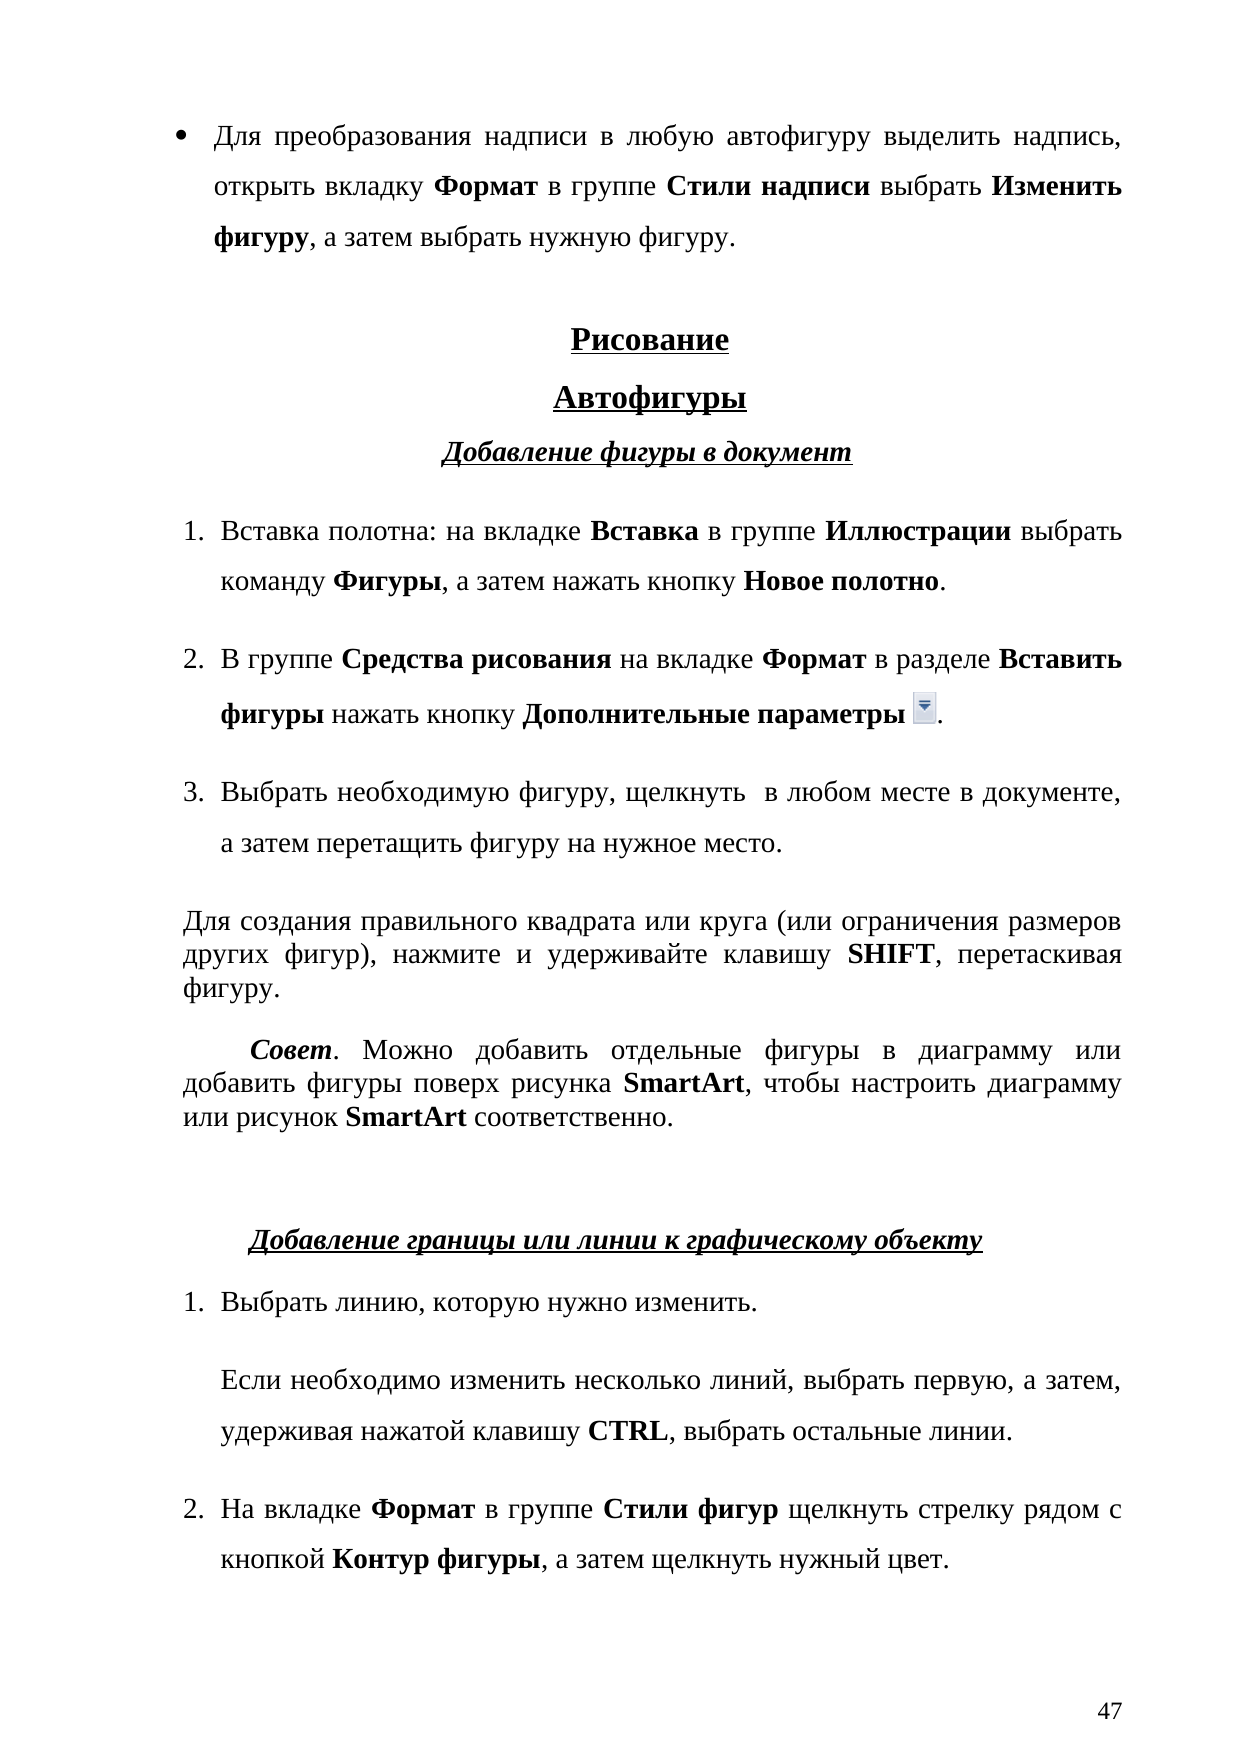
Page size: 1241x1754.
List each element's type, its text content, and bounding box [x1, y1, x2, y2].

text Совет. Можно добавить отдельные фигуры в диаграмму или добавить фигуры поверх рисунка SmartArt, чтобы настроить диаграмму или рисунок SmartArt соответственно. [183, 1032, 1122, 1132]
text Для создания правильного квадрата или круга (или ограничения размеров других фигур), нажмите и удерживайте клавишу SHIFT, перетаскивая фигуру. [183, 903, 1122, 1004]
list Выбрать необходимую фигуру, щелкнуть в любом месте в документе, а затем перетащить фигуру на нужное место. [183, 774, 1122, 858]
text Рисование [177, 319, 1122, 358]
list Выбрать линию, которую нужно изменить. [183, 1284, 1122, 1317]
picture [913, 692, 937, 724]
list Вставка полотна: на вкладке Вставка в группе Иллюстрации выбрать команду Фигуры, а затем нажать кнопку Новое полотно. [183, 513, 1122, 597]
list В группе Средства рисования на вкладке Формат в разделе Вставить фигуры нажать кнопку Дополнительные параметры . [183, 642, 1122, 729]
list Для преобразования надписи в любую автофигуру выделить надпись, открыть вкладку Формат в группе Стили надписи выбрать Изменить фигуру, а затем выбрать нужную фигуру. [176, 118, 1122, 252]
text Добавление границы или линии к графическому объекту [183, 1222, 1122, 1256]
text Автофигуры [177, 377, 1122, 415]
text Добавление фигуры в документ [176, 434, 1122, 468]
text Если необходимо изменить несколько линий, выбрать первую, а затем, удерживая нажатой клавишу CTRL, выбрать остальные линии. [220, 1362, 1122, 1446]
list На вкладке Формат в группе Стили фигур щелкнуть стрелку рядом с кнопкой Контур фигуры, а затем щелкнуть нужный цвет. [183, 1491, 1122, 1575]
